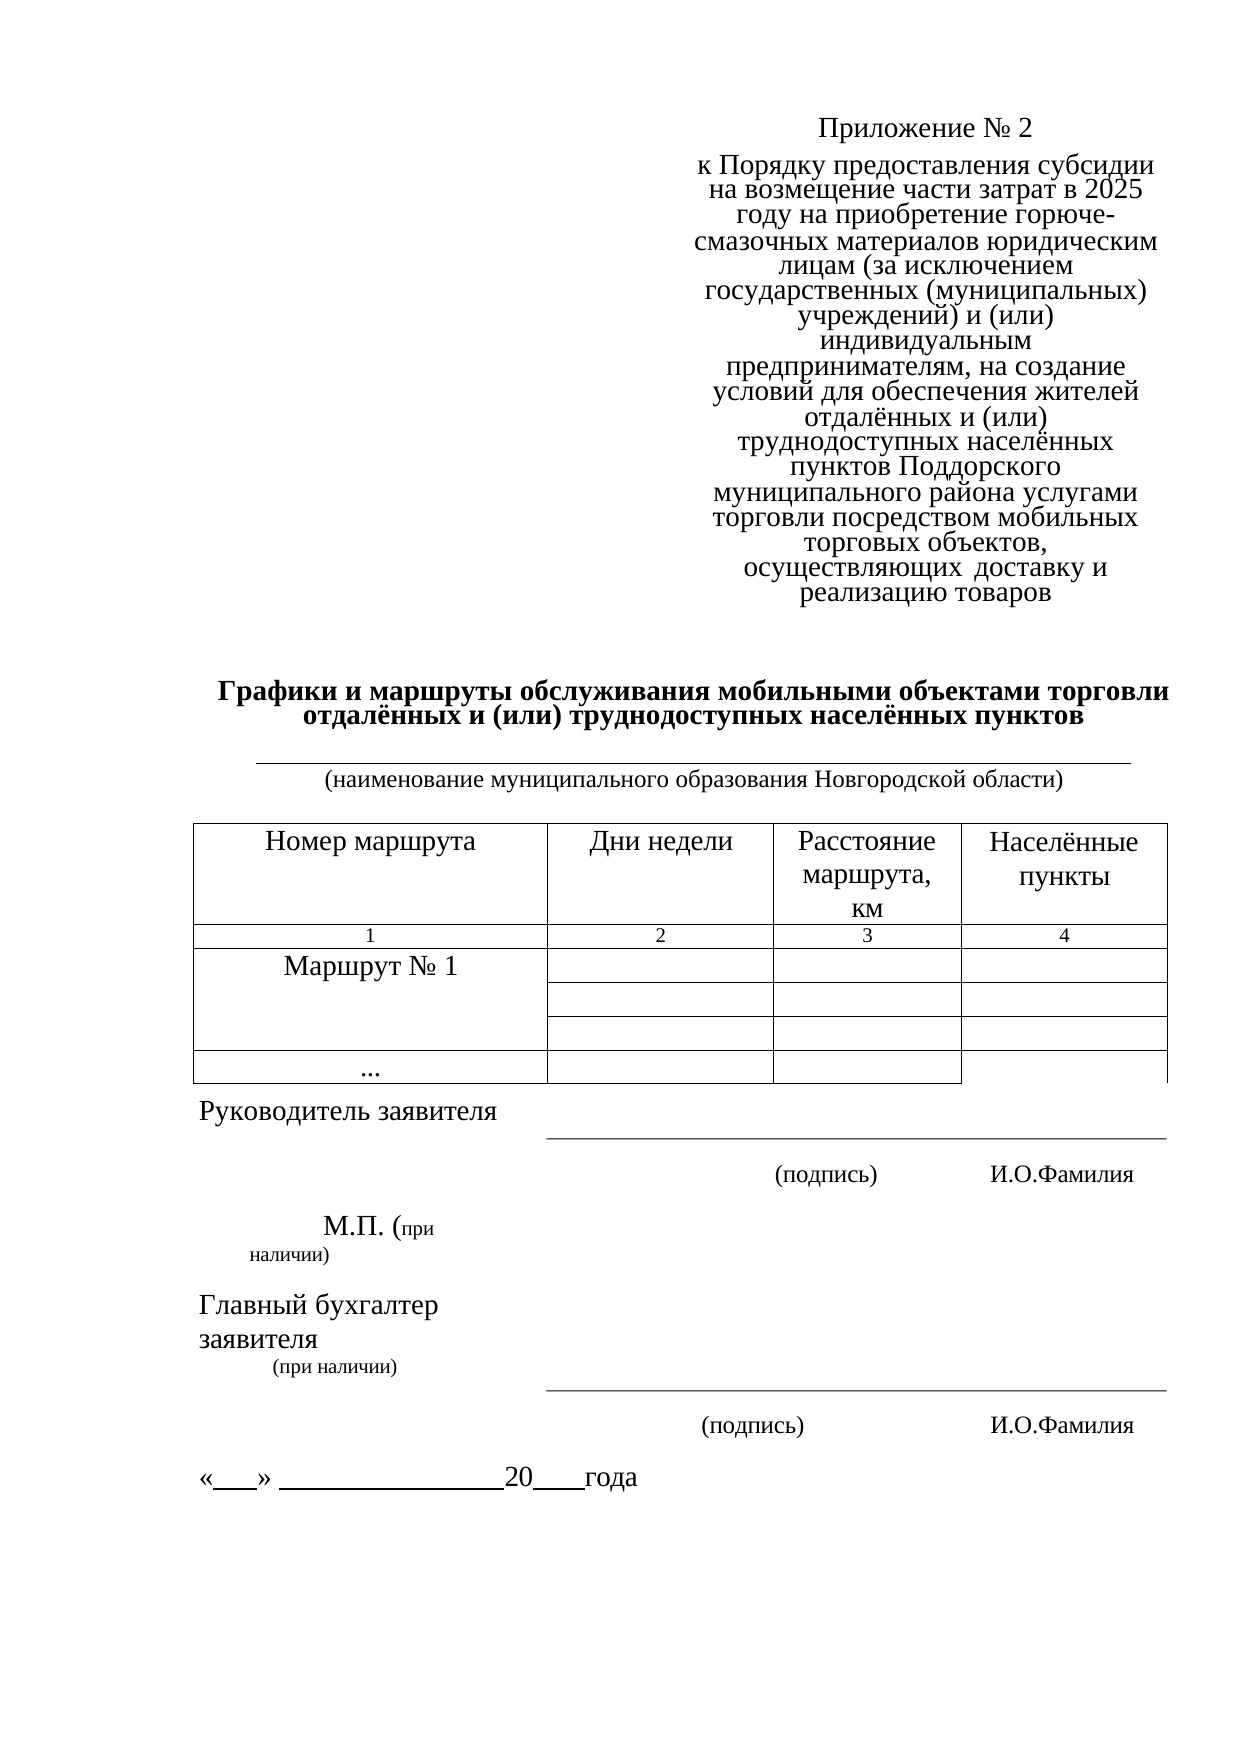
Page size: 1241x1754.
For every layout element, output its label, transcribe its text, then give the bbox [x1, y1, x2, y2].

text Руководитель заявителя [198, 1093, 1240, 1127]
text смазочных материалов юридическим лицам (за исключением государственных (муниципальных) учреждений) и (или) индивидуальным предпринимателям, на создание условий для обеспечения жителей [694, 230, 1158, 406]
subtitle Графики и маршруты обслуживания мобильными объектами торговли отдалённых и (или) труднодоступных населённых пунктов [218, 681, 1240, 731]
text Главный бухгалтер заявителя [198, 1287, 451, 1354]
text (при наличии) [198, 1354, 451, 1378]
table_cell [774, 1051, 961, 1083]
table_cell [962, 1017, 1167, 1050]
text Приложение № 2 [626, 110, 1225, 144]
table_cell [548, 1051, 773, 1083]
table_cell [774, 983, 961, 1016]
table_header Номер маршрута [194, 824, 547, 924]
table_cell [962, 983, 1167, 1016]
table_header Расстояние маршрута, км [774, 824, 961, 924]
table_cell [962, 949, 1167, 982]
table_cell [548, 983, 773, 1016]
table_header Населённые пункты [962, 824, 1167, 924]
table_cell 1 [194, 925, 547, 948]
table_cell Маршрут № 1 [194, 949, 547, 1050]
text (подпись) И.О.Фамилия [701, 1159, 1240, 1188]
text к Порядку предоставления субсидии на возмещение части затрат в 2025 году на приобретение горюче- [687, 154, 1164, 230]
table_cell ... [194, 1051, 547, 1083]
table_header Дни недели [548, 824, 773, 924]
text М.П. (при наличии) [249, 1208, 451, 1266]
table_cell [774, 1017, 961, 1050]
table_cell 3 [774, 925, 961, 948]
table_cell [774, 949, 961, 982]
text отдалённых и (или) труднодоступных населённых пунктов Поддорского муниципального района услугами торговли посредством мобильных торговых объектов, осуществляющих доставку и реализацию товаров [695, 406, 1156, 608]
table_cell [962, 1051, 1167, 1083]
text « » 20 года [198, 1459, 1240, 1493]
table_cell 4 [962, 925, 1167, 948]
text (подпись) И.О.Фамилия [701, 1411, 1240, 1439]
text (наименование муниципального образования Новгородской области) [162, 761, 1225, 793]
table_cell 2 [548, 925, 773, 948]
table_cell [548, 1017, 773, 1050]
table_cell [548, 949, 773, 982]
